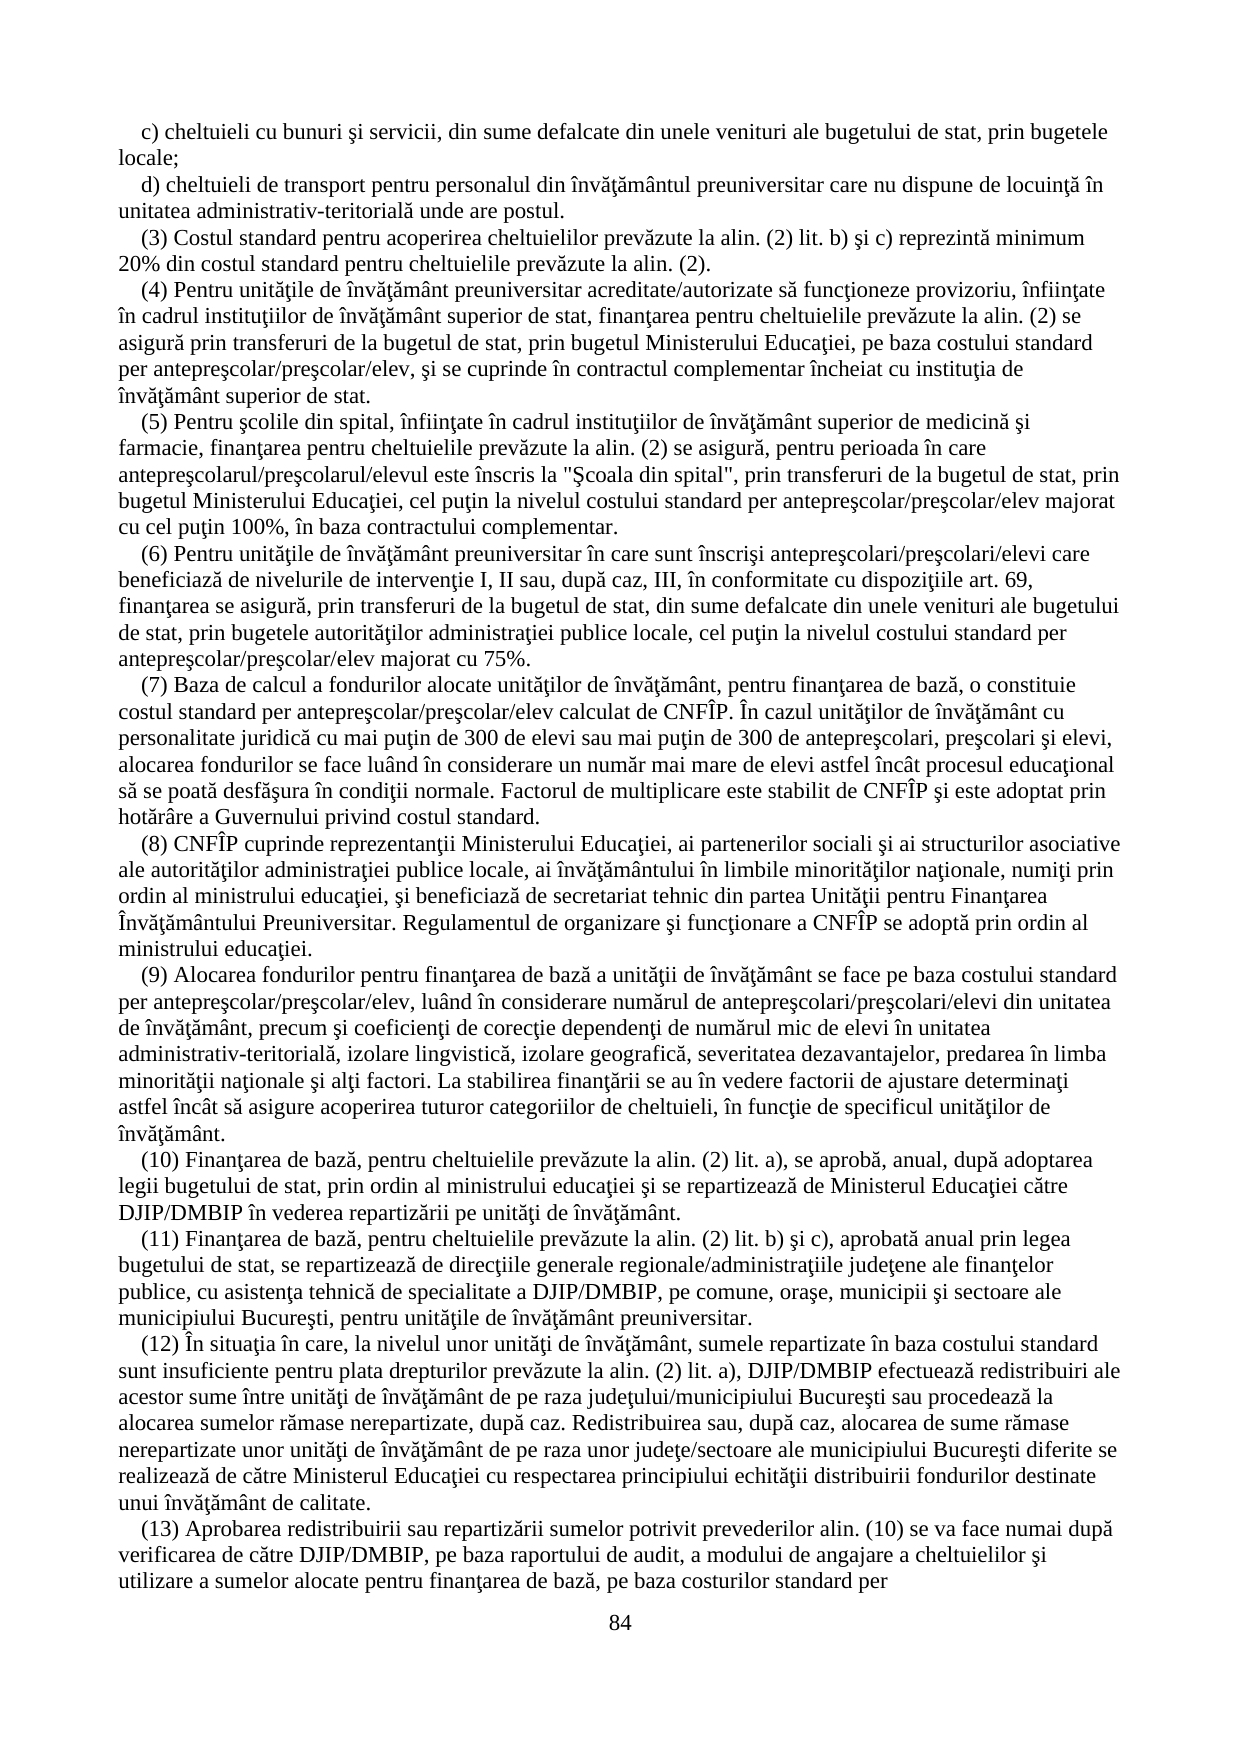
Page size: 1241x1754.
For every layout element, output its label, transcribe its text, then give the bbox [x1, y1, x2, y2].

text d) cheltuieli de transport pentru personalul din învăţământul preuniversitar care nu dispune de locuinţă în unitatea administrativ-teritorială unde are postul. [118, 171, 1122, 223]
text (6) Pentru unităţile de învăţământ preuniversitar în care sunt înscrişi antepreşcolari/preşcolari/elevi care beneficiază de nivelurile de intervenţie I, II sau, după caz, III, în conformitate cu dispoziţiile art. 69, finanţarea se asigură, prin transferuri de la bugetul de stat, din sume defalcate din unele venituri ale bugetului de stat, prin bugetele autorităţilor administraţiei publice locale, cel puţin la nivelul costului standard per antepreşcolar/preşcolar/elev majorat cu 75%. [118, 540, 1122, 672]
text c) cheltuieli cu bunuri şi servicii, din sume defalcate din unele venituri ale bugetului de stat, prin bugetele locale; [118, 118, 1122, 171]
text (7) Baza de calcul a fondurilor alocate unităţilor de învăţământ, pentru finanţarea de bază, o constituie costul standard per antepreşcolar/preşcolar/elev calculat de CNFÎP. În cazul unităţilor de învăţământ cu personalitate juridică cu mai puţin de 300 de elevi sau mai puţin de 300 de antepreşcolari, preşcolari şi elevi, alocarea fondurilor se face luând în considerare un număr mai mare de elevi astfel încât procesul educaţional să se poată desfăşura în condiţii normale. Factorul de multiplicare este stabilit de CNFÎP şi este adoptat prin hotărâre a Guvernului privind costul standard. [118, 672, 1122, 830]
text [118, 1515, 1122, 1594]
text (12) În situaţia în care, la nivelul unor unităţi de învăţământ, sumele repartizate în baza costului standard sunt insuficiente pentru plata drepturilor prevăzute la alin. (2) lit. a), DJIP/DMBIP efectuează redistribuiri ale acestor sume între unităţi de învăţământ de pe raza judeţului/municipiului Bucureşti sau procedează la alocarea sumelor rămase nerepartizate, după caz. Redistribuirea sau, după caz, alocarea de sume rămase nerepartizate unor unităţi de învăţământ de pe raza unor judeţe/sectoare ale municipiului Bucureşti diferite se realizează de către Ministerul Educaţiei cu respectarea principiului echităţii distribuirii fondurilor destinate unui învăţământ de calitate. [118, 1330, 1122, 1515]
text (4) Pentru unităţile de învăţământ preuniversitar acreditate/autorizate să funcţioneze provizoriu, înfiinţate în cadrul instituţiilor de învăţământ superior de stat, finanţarea pentru cheltuielile prevăzute la alin. (2) se asigură prin transferuri de la bugetul de stat, prin bugetul Ministerului Educaţiei, pe baza costului standard per antepreşcolar/preşcolar/elev, şi se cuprinde în contractul complementar încheiat cu instituţia de învăţământ superior de stat. [118, 276, 1122, 408]
text (3) Costul standard pentru acoperirea cheltuielilor prevăzute la alin. (2) lit. b) şi c) reprezintă minimum 20% din costul standard pentru cheltuielile prevăzute la alin. (2). [118, 223, 1122, 276]
text (9) Alocarea fondurilor pentru finanţarea de bază a unităţii de învăţământ se face pe baza costului standard per antepreşcolar/preşcolar/elev, luând în considerare numărul de antepreşcolari/preşcolari/elevi din unitatea de învăţământ, precum şi coeficienţi de corecţie dependenţi de numărul mic de elevi în unitatea administrativ-teritorială, izolare lingvistică, izolare geografică, severitatea dezavantajelor, predarea în limba minorităţii naţionale şi alţi factori. La stabilirea finanţării se au în vedere factorii de ajustare determinaţi astfel încât să asigure acoperirea tuturor categoriilor de cheltuieli, în funcţie de specificul unităţilor de învăţământ. [118, 961, 1122, 1146]
text (11) Finanţarea de bază, pentru cheltuielile prevăzute la alin. (2) lit. b) şi c), aprobată anual prin legea bugetului de stat, se repartizează de direcţiile generale regionale/administraţiile judeţene ale finanţelor publice, cu asistenţa tehnică de specialitate a DJIP/DMBIP, pe comune, oraşe, municipii şi sectoare ale municipiului Bucureşti, pentru unităţile de învăţământ preuniversitar. [118, 1225, 1122, 1330]
text (5) Pentru şcolile din spital, înfiinţate în cadrul instituţiilor de învăţământ superior de medicină şi farmacie, finanţarea pentru cheltuielile prevăzute la alin. (2) se asigură, pentru perioada în care antepreşcolarul/preşcolarul/elevul este înscris la "Şcoala din spital", prin transferuri de la bugetul de stat, prin bugetul Ministerului Educaţiei, cel puţin la nivelul costului standard per antepreşcolar/preşcolar/elev majorat cu cel puţin 100%, în baza contractului complementar. [118, 408, 1122, 540]
text (10) Finanţarea de bază, pentru cheltuielile prevăzute la alin. (2) lit. a), se aprobă, anual, după adoptarea legii bugetului de stat, prin ordin al ministrului educaţiei şi se repartizează de Ministerul Educaţiei către DJIP/DMBIP în vederea repartizării pe unităţi de învăţământ. [118, 1146, 1122, 1225]
text (8) CNFÎP cuprinde reprezentanţii Ministerului Educaţiei, ai partenerilor sociali şi ai structurilor asociative ale autorităţilor administraţiei publice locale, ai învăţământului în limbile minorităţilor naţionale, numiţi prin ordin al ministrului educaţiei, şi beneficiază de secretariat tehnic din partea Unităţii pentru Finanţarea Învăţământului Preuniversitar. Regulamentul de organizare şi funcţionare a CNFÎP se adoptă prin ordin al ministrului educaţiei. [118, 830, 1122, 961]
